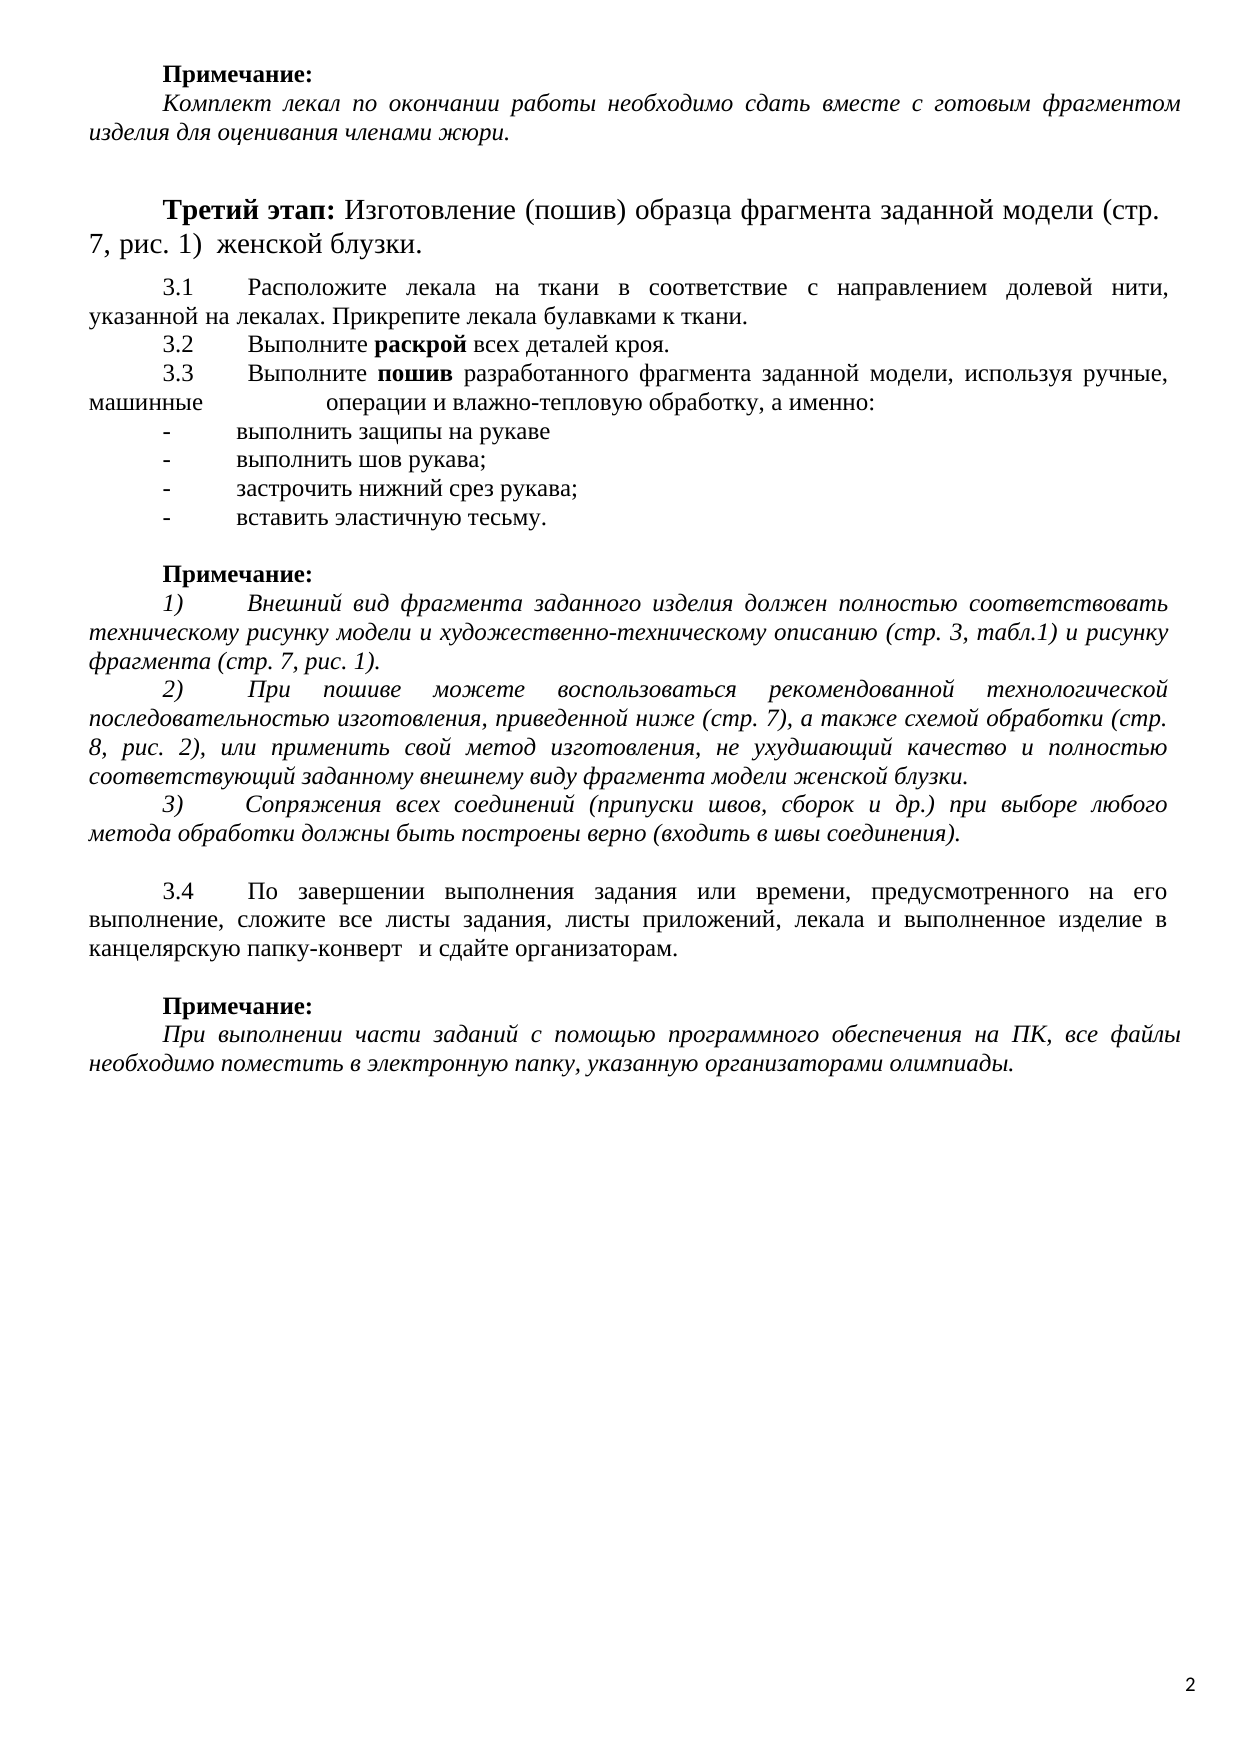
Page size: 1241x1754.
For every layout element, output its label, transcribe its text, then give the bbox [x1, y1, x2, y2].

list Выполните пошив разработанного фрагмента заданной модели, используя ручные, машинные операции и влажно-тепловую обработку, а именно: [89, 358, 1168, 416]
list По завершении выполнения задания или времени, предусмотренного на его выполнение, сложите все листы задания, листы приложений, лекала и выполненное изделие в канцелярскую папку-конверт и сдайте организаторам. [89, 876, 1168, 962]
list Выполните раскрой всех деталей кроя. [89, 329, 1181, 358]
list Сопряжения всех соединений (припуски швов, сборок и др.) при выборе любого метода обработки должны быть построены верно (входить в швы соединения). [89, 789, 1168, 847]
list При пошиве можете воспользоваться рекомендованной технологической последовательностью изготовления, приведенной ниже (стр. 7), а также схемой обработки (стр. 8, рис. 2), или применить свой метод изготовления, не ухудшающий качество и полностью соответствующий заданному внешнему виду фрагмента модели женской блузки. [89, 674, 1168, 789]
list застрочить нижний срез рукава; [89, 473, 1181, 502]
subtitle Примечание: [89, 559, 1181, 588]
subtitle Примечание: [89, 59, 1181, 88]
subtitle Примечание: [89, 991, 1181, 1019]
list Расположите лекала на ткани в соответствие с направлением долевой нити, указанной на лекалах. Прикрепите лекала булавками к ткани. [89, 272, 1169, 329]
text Третий этап: Изготовление (пошив) образца фрагмента заданной модели (стр. 7, рис. 1) женской блузки. [89, 192, 1181, 259]
list вставить эластичную тесьму. [89, 502, 1181, 531]
text При выполнении части заданий с помощью программного обеспечения на ПК, все файлы необходимо поместить в электронную папку, указанную организаторами олимпиады. [89, 1019, 1181, 1077]
list выполнить шов рукава; [89, 444, 1181, 473]
list выполнить защипы на рукаве [89, 416, 1181, 444]
text Комплект лекал по окончании работы необходимо сдать вместе с готовым фрагментом изделия для оценивания членами жюри. [89, 88, 1181, 145]
list Внешний вид фрагмента заданного изделия должен полностью соответствовать техническому рисунку модели и художественно-техническому описанию (стр. 3, табл.1) и рисунку фрагмента (стр. 7, рис. 1). [89, 588, 1169, 674]
